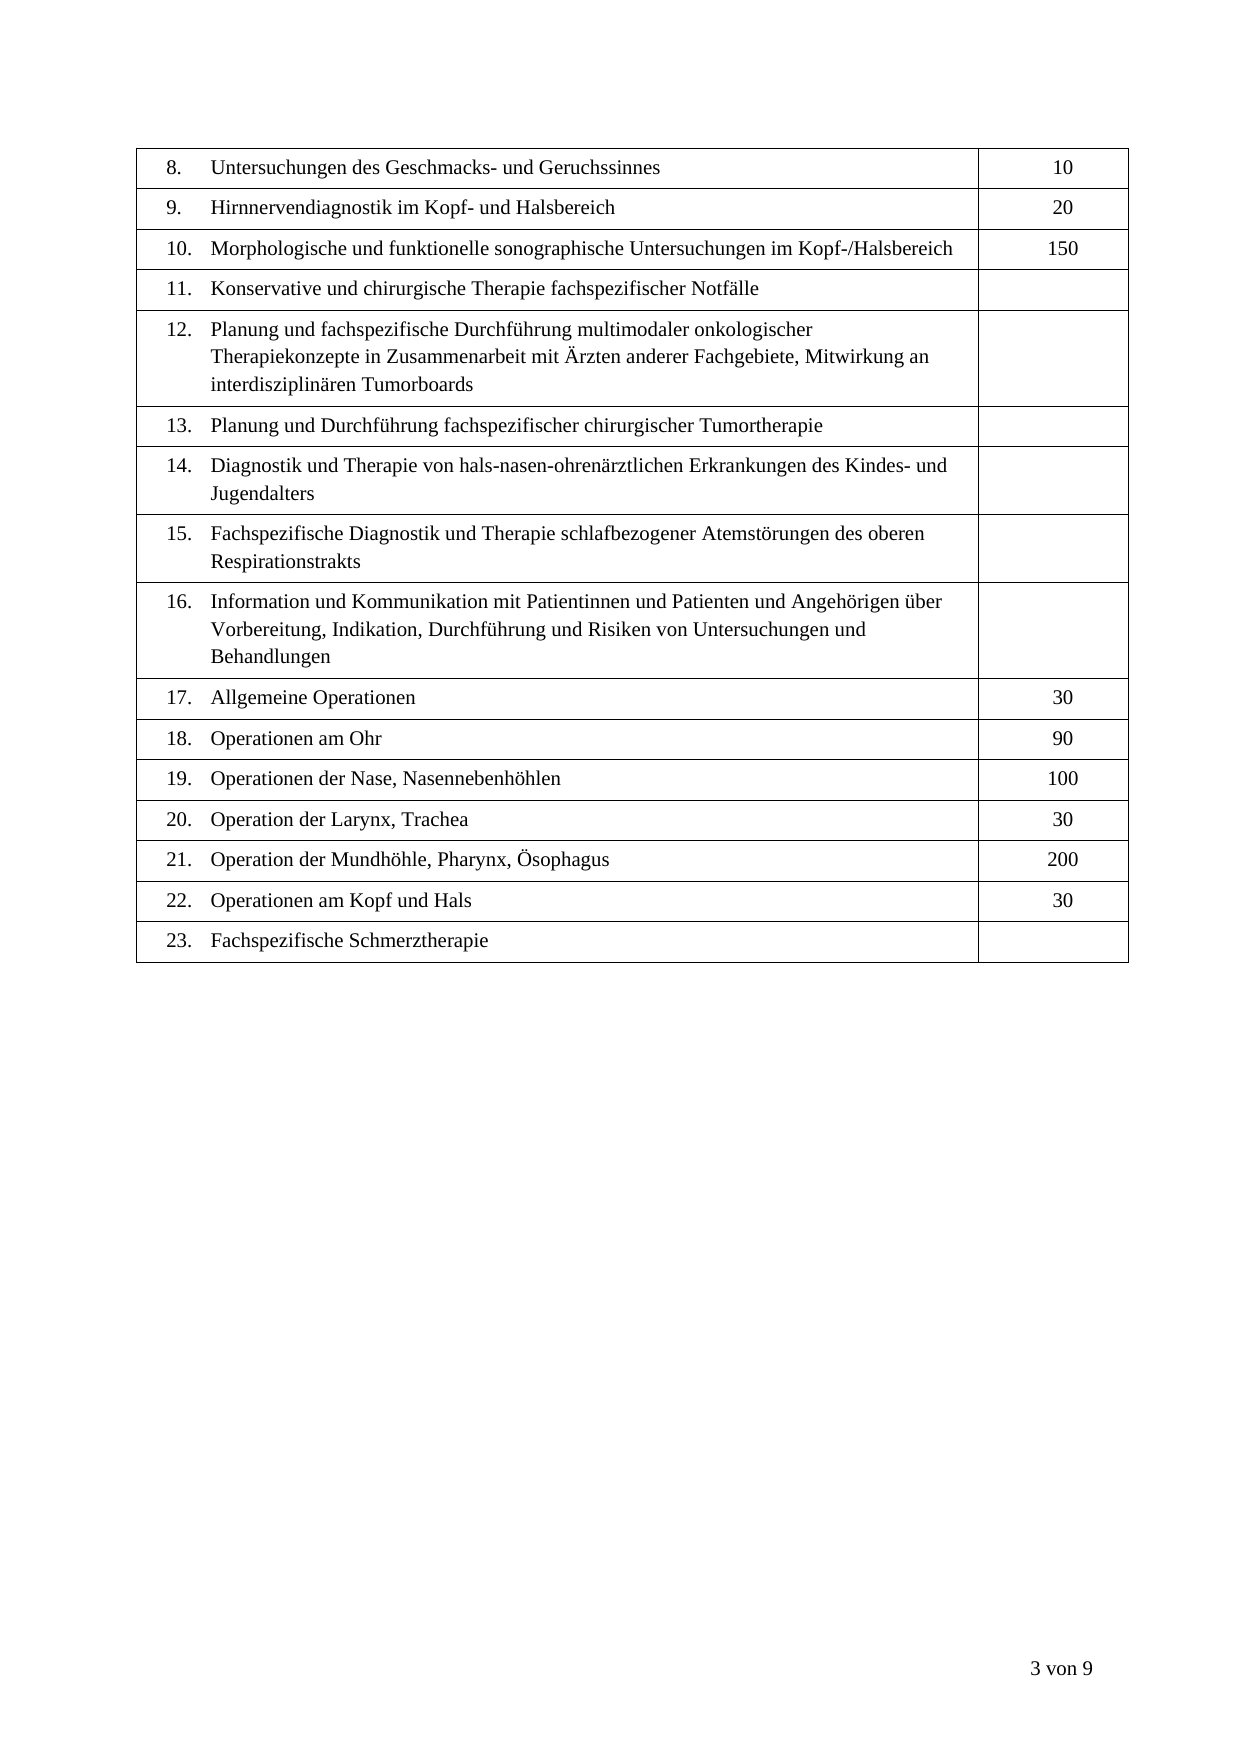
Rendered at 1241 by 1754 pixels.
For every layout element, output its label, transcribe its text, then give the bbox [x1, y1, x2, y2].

table_cell Allgemeine Operationen [137, 679, 978, 718]
table_cell Fachspezifische Schmerztherapie [137, 922, 978, 962]
table_cell [979, 922, 1128, 962]
table_cell 30 [979, 679, 1128, 718]
table_cell 30 [979, 801, 1128, 840]
table_cell 200 [979, 841, 1128, 881]
table_cell 30 [979, 882, 1128, 921]
table_cell 10 [979, 149, 1128, 188]
table_cell Konservative und chirurgische Therapie fachspezifischer Notfälle [137, 270, 978, 310]
table_cell 90 [979, 720, 1128, 759]
table_cell 100 [979, 760, 1128, 799]
table_cell Information und Kommunikation mit Patientinnen und Patienten und Angehörigen über Vorbereitung, Indikation, Durchführung und Risiken von Untersuchungen und Behandlungen [137, 583, 978, 678]
table_cell [979, 270, 1128, 310]
table_cell Diagnostik und Therapie von hals-nasen-ohrenärztlichen Erkrankungen des Kindes- und Jugendalters [137, 447, 978, 514]
table_cell Planung und Durchführung fachspezifischer chirurgischer Tumortherapie [137, 407, 978, 446]
table_cell Hirnnervendiagnostik im Kopf- und Halsbereich [137, 189, 978, 229]
table_cell [979, 311, 1128, 406]
table_cell Operationen der Nase, Nasennebenhöhlen [137, 760, 978, 799]
table_cell Untersuchungen des Geschmacks- und Geruchssinnes [137, 149, 978, 188]
table_cell [979, 583, 1128, 678]
table_cell 150 [979, 230, 1128, 269]
table_cell 20 [979, 189, 1128, 229]
table_cell Morphologische und funktionelle sonographische Untersuchungen im Kopf-/Halsbereich [137, 230, 978, 269]
table_cell [979, 447, 1128, 514]
table_cell Operation der Larynx, Trachea [137, 801, 978, 840]
table_cell Operationen am Ohr [137, 720, 978, 759]
table_cell Fachspezifische Diagnostik und Therapie schlafbezogener Atemstörungen des oberen Respirationstrakts [137, 515, 978, 582]
table_cell Planung und fachspezifische Durchführung multimodaler onkologischer Therapiekonzepte in Zusammenarbeit mit Ärzten anderer Fachgebiete, Mitwirkung an interdisziplinären Tumorboards [137, 311, 978, 406]
table_cell Operationen am Kopf und Hals [137, 882, 978, 921]
table_cell Operation der Mundhöhle, Pharynx, Ösophagus [137, 841, 978, 881]
table_cell [979, 407, 1128, 446]
table_cell [979, 515, 1128, 582]
